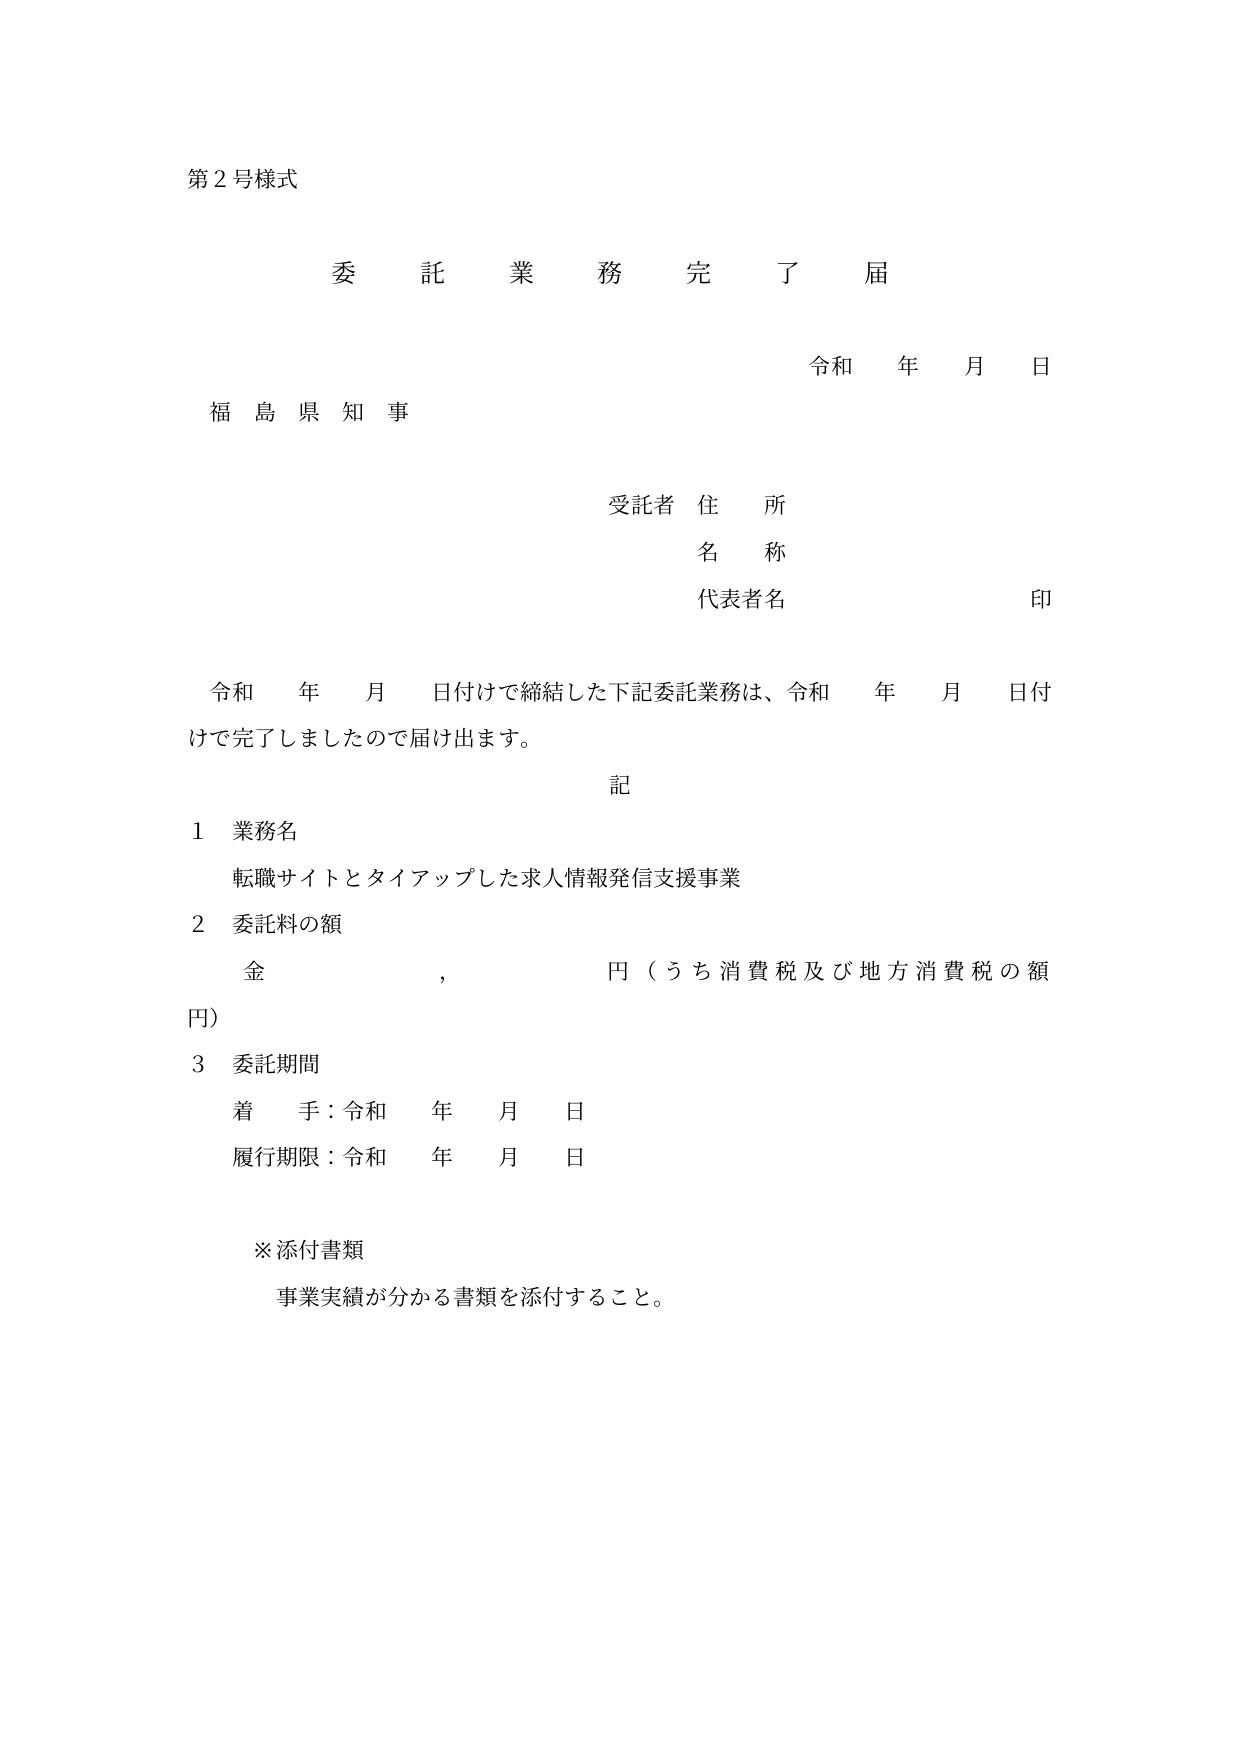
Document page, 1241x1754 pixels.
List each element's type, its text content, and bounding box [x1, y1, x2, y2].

text 金 ， 円（うち消費税及び地方消費税の額 円） [187, 947, 1053, 1040]
text 名 称 [187, 528, 1053, 574]
text 転職サイトとタイアップした求人情報発信支援事業 [187, 854, 1053, 900]
text 履行期限：令和 年 月 日 [187, 1133, 1053, 1179]
text ２ 委託料の額 [187, 900, 1053, 947]
text １ 業務名 [187, 807, 1053, 854]
text 着 手：令和 年 月 日 [187, 1086, 1053, 1133]
text 委 託 業 務 完 了 届 [187, 248, 1053, 295]
text 第２号様式 [187, 155, 1053, 202]
text 事業実績が分かる書類を添付すること。 [187, 1273, 1053, 1319]
text 記 [187, 761, 1053, 807]
text 受託者 住 所 [187, 481, 1053, 528]
text ※添付書類 [187, 1226, 1053, 1273]
text 令和 年 月 日付けで締結した下記委託業務は、令和 年 月 日付けで完了しましたので届け出ます。 [187, 667, 1053, 761]
text 福 島 県 知 事 [187, 388, 941, 434]
text 令和 年 月 日 [187, 341, 1053, 388]
text ３ 委託期間 [187, 1040, 1053, 1086]
text 代表者名 印 [187, 574, 1053, 621]
